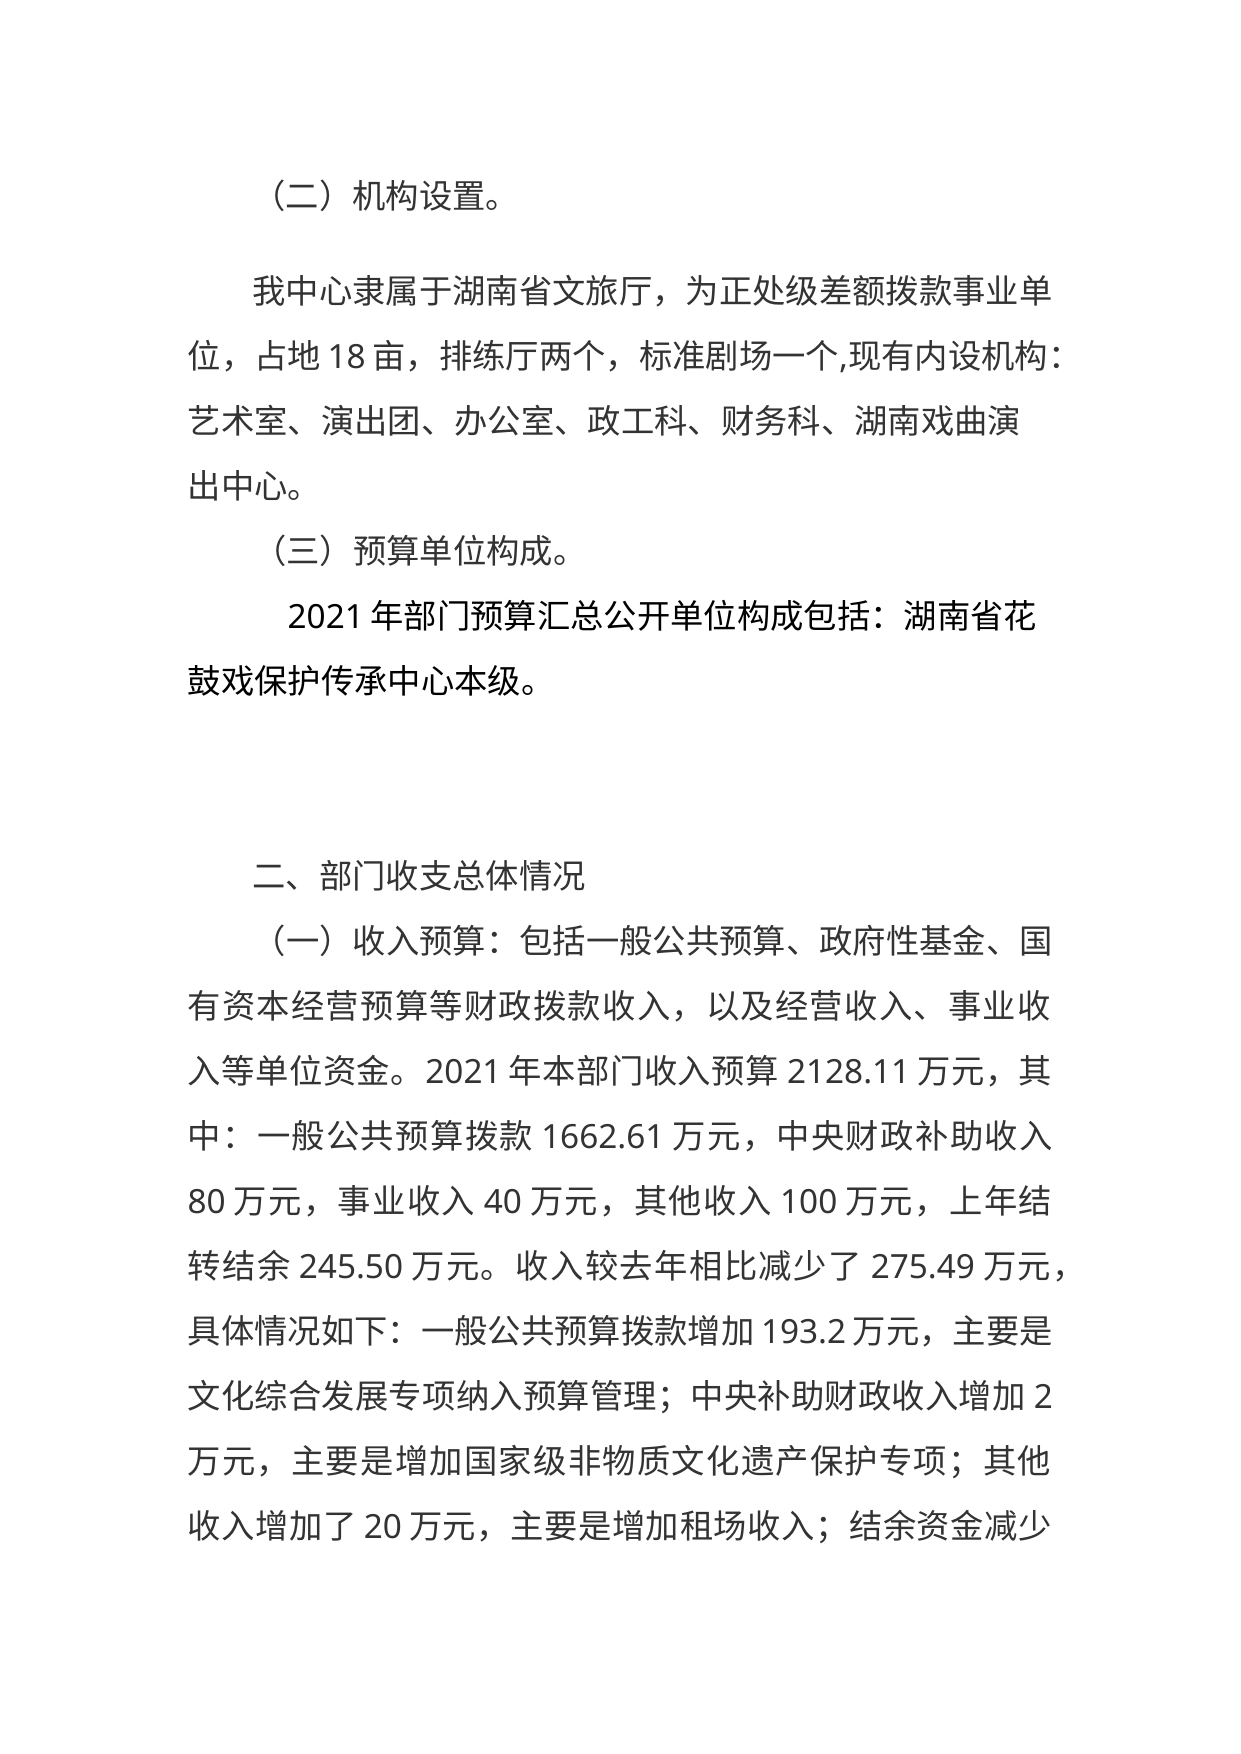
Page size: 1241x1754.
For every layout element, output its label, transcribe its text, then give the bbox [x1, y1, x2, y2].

text 二、部门收支总体情况 [187, 841, 1053, 906]
text （二）机构设置。 [187, 162, 1053, 227]
text 我中心隶属于湖南省文旅厅，为正处级差额拨款事业单位，占地18亩，排练厅两个，标准剧场一个,现有内设机构：艺术室、演出团、办公室、政工科、财务科、湖南戏曲演出中心。 [187, 256, 1053, 516]
list 2021年部门预算汇总公开单位构成包括：湖南省花鼓戏保护传承中心本级。 [187, 581, 1053, 711]
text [187, 906, 1053, 1556]
list 预算单位构成。 [187, 516, 1053, 581]
